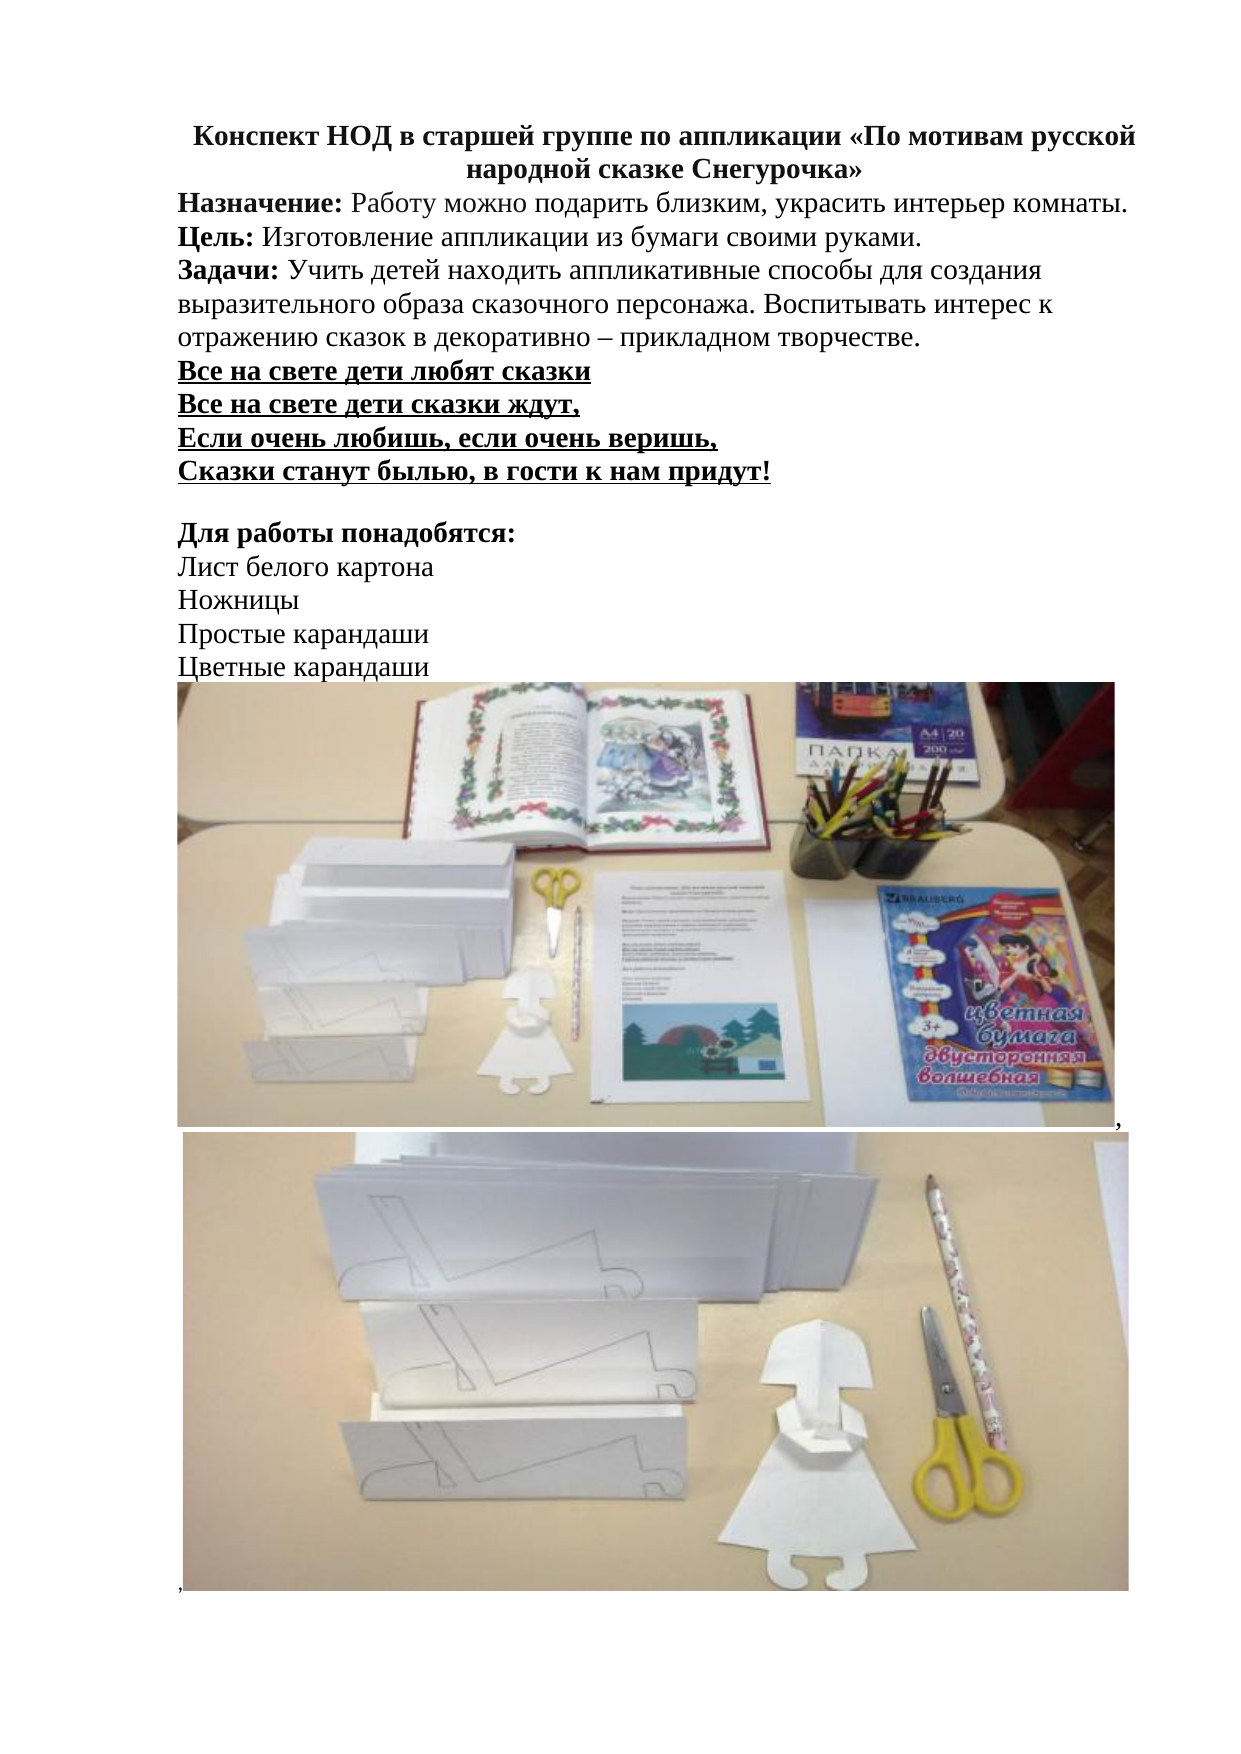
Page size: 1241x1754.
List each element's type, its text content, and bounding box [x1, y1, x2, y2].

text Все на свете дети сказки ждут, [177, 386, 1152, 420]
text Конспект НОД в старшей группе по аппликации «По мотивам русской народной сказке Снегурочка» [177, 118, 466, 185]
text Если очень любишь, если очень веришь, [177, 420, 1152, 453]
text Цель: Изготовление аппликации из бумаги своими руками. [177, 219, 1152, 252]
picture [182, 1132, 1129, 1591]
picture [177, 682, 1115, 1127]
text Для работы понадобятся: [177, 515, 1152, 549]
text Конспект НОД в старшей группе по аппликации «По мотивам русской народной сказке Снегурочка» [863, 118, 1152, 185]
text Задачи: Учить детей находить аппликативные способы для создания выразительного образа сказочного персонажа. Воспитывать интерес к отражению сказок в декоративно – прикладном творчестве. [177, 252, 1152, 353]
text Сказки станут былью, в гости к нам придут! [177, 453, 1152, 487]
text Назначение: Работу можно подарить близким, украсить интерьер комнаты. [527, 185, 1152, 219]
text Простые карандаши [177, 616, 1152, 649]
text Ножницы [177, 582, 1152, 616]
text Лист белого картона [177, 549, 1152, 582]
text Все на свете дети любят сказки [177, 353, 1152, 386]
